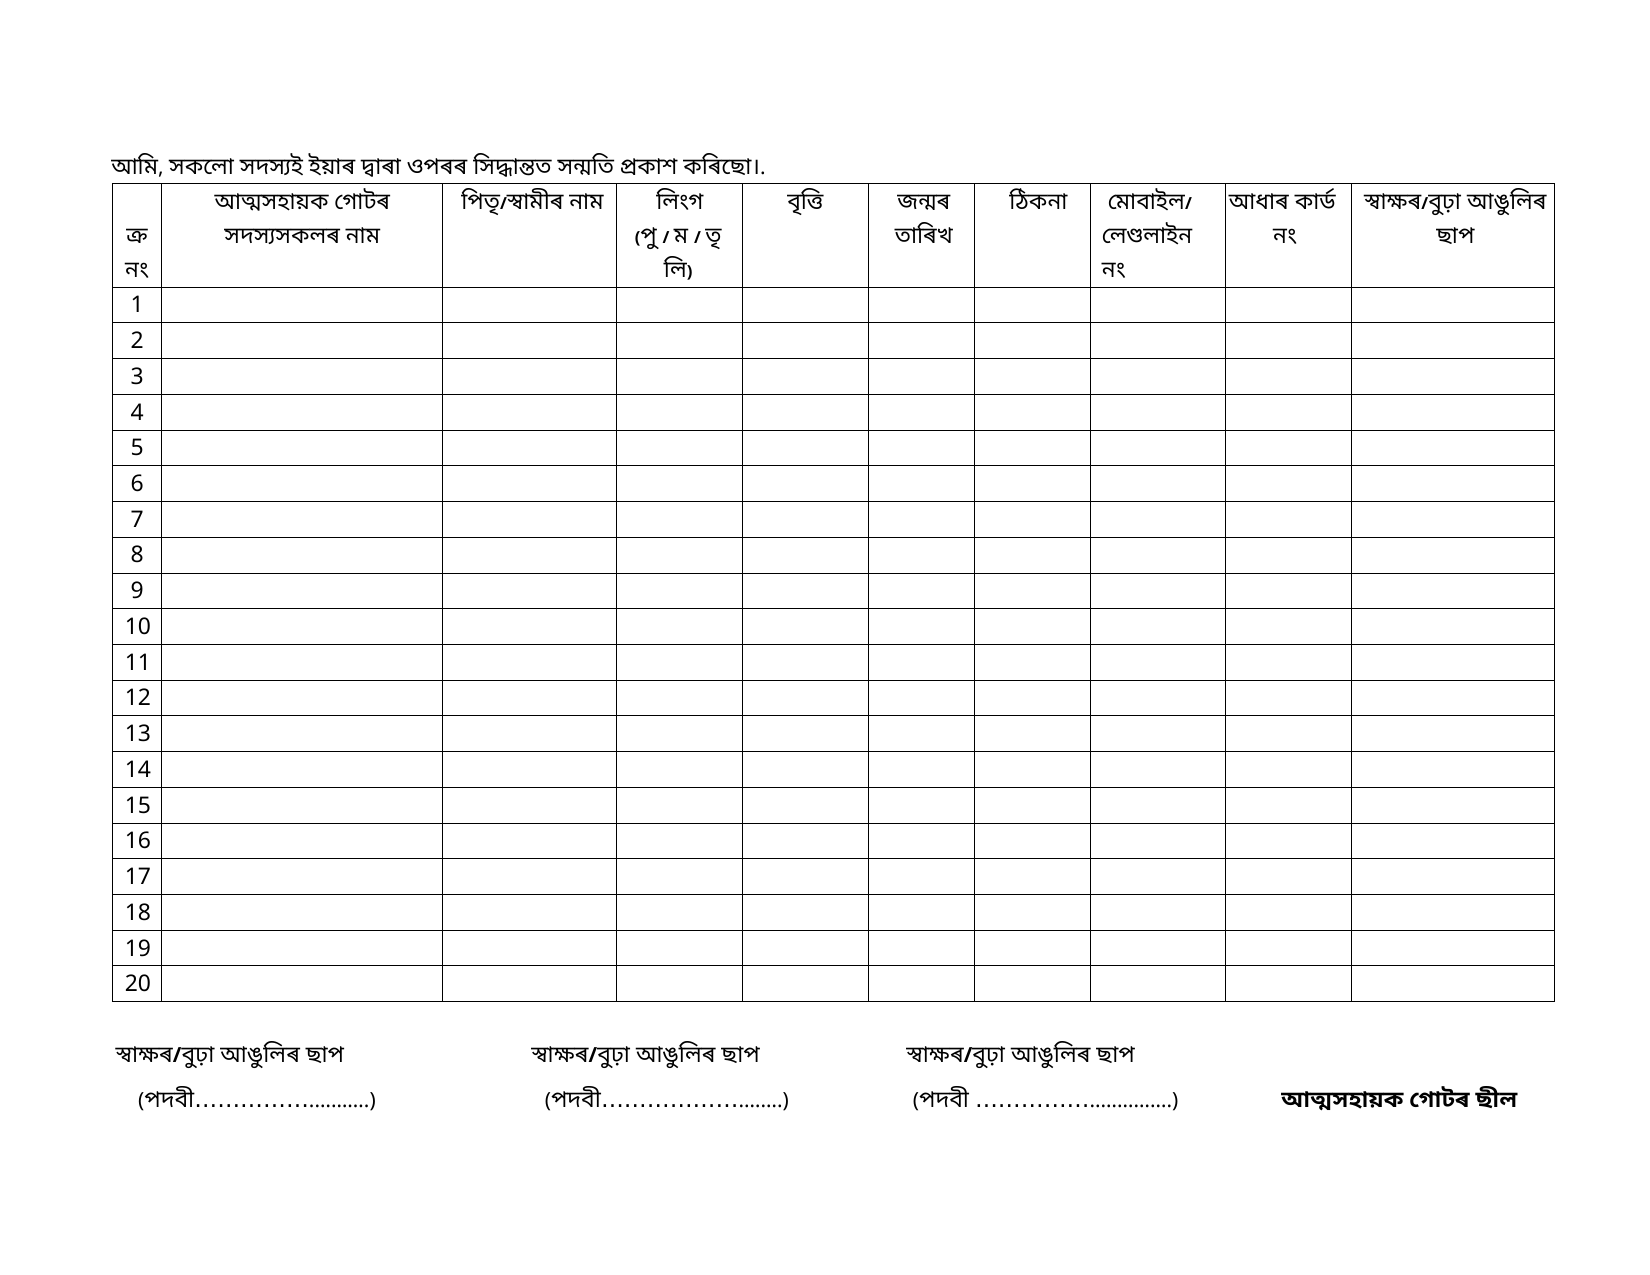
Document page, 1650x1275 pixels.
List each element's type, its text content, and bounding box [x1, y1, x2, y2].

table_cell [1352, 466, 1554, 501]
table_cell [162, 574, 442, 608]
table_cell [743, 895, 868, 930]
table_cell [1352, 859, 1554, 894]
table_cell [869, 574, 974, 608]
table_cell [1091, 395, 1225, 429]
table_cell [162, 466, 442, 501]
table_cell [443, 466, 616, 501]
table_cell [869, 431, 974, 465]
table_cell [162, 502, 442, 537]
table_cell [617, 395, 742, 429]
table_cell [617, 359, 742, 394]
table_cell [1352, 288, 1554, 322]
table_cell [1091, 574, 1225, 608]
table_cell [975, 431, 1090, 465]
table_cell [869, 466, 974, 501]
table_cell [443, 395, 616, 429]
table_cell [162, 395, 442, 429]
table_cell [443, 538, 616, 572]
table_cell [975, 859, 1090, 894]
table_cell [869, 395, 974, 429]
table_cell [1226, 752, 1351, 787]
table_header মোবাইল/ লেণ্ডলাইন নং [1091, 184, 1225, 287]
table_cell [975, 574, 1090, 608]
table_cell [743, 966, 868, 1001]
table_cell [1091, 538, 1225, 572]
table_header ঠিকনা [975, 184, 1090, 287]
table_cell [617, 538, 742, 572]
table_cell [1226, 895, 1351, 930]
table_cell [443, 716, 616, 751]
text (পদবী…………….……….) (পদবী……………….…….) (পদবী ……………..………….) আত্মসহায়ক গোটৰ ছীল [73, 1083, 1577, 1114]
table_cell [1352, 681, 1554, 715]
table_cell [743, 359, 868, 394]
table_cell [1091, 824, 1225, 858]
table_cell [1352, 395, 1554, 429]
table_cell [617, 288, 742, 322]
table_cell [617, 574, 742, 608]
table_cell [743, 466, 868, 501]
table_cell [743, 681, 868, 715]
table_cell [975, 538, 1090, 572]
table_cell 5 [113, 431, 161, 465]
table_cell [1091, 966, 1225, 1001]
table_header জন্মৰ তাৰিখ [869, 184, 974, 287]
table_cell [1352, 609, 1554, 644]
table_cell [1226, 502, 1351, 537]
table_cell [443, 966, 616, 1001]
text স্বাক্ষৰ/বুঢ়া আঙুলিৰ ছাপ স্বাক্ষৰ/বুঢ়া আঙুলিৰ ছাপ স্বাক্ষৰ/বুঢ়া আঙুলিৰ ছাপ [73, 1038, 1577, 1069]
table_cell [443, 681, 616, 715]
table_cell [1091, 788, 1225, 822]
table_cell [443, 752, 616, 787]
table_cell 1 [113, 288, 161, 322]
table_cell [617, 431, 742, 465]
table_cell [1226, 859, 1351, 894]
table_cell 10 [113, 609, 161, 644]
table_cell [1226, 359, 1351, 394]
table_cell [443, 788, 616, 822]
table_header আধাৰ কাৰ্ড নং [1226, 184, 1351, 287]
table_cell [162, 323, 442, 358]
table_cell [975, 359, 1090, 394]
table_cell [1226, 323, 1351, 358]
table_cell [975, 895, 1090, 930]
table_cell [975, 824, 1090, 858]
table_cell [743, 645, 868, 679]
table_cell [1091, 323, 1225, 358]
table_cell [1226, 931, 1351, 965]
table_cell 2 [113, 323, 161, 358]
table_cell [743, 788, 868, 822]
table_cell [1091, 752, 1225, 787]
table_header স্বাক্ষৰ/বুঢ়া আঙুলিৰ ছাপ [1352, 184, 1554, 287]
table_cell [1226, 395, 1351, 429]
table_cell [162, 681, 442, 715]
table_cell [1352, 966, 1554, 1001]
table_cell [1352, 538, 1554, 572]
table_cell [1091, 859, 1225, 894]
table_cell [975, 645, 1090, 679]
table_cell 11 [113, 645, 161, 679]
table_cell [162, 538, 442, 572]
table_cell [443, 931, 616, 965]
table_cell [617, 502, 742, 537]
table_header পিতৃ/স্বামীৰ নাম [443, 184, 616, 287]
table_cell [869, 859, 974, 894]
table_cell [162, 288, 442, 322]
table_cell [975, 288, 1090, 322]
table_cell [869, 931, 974, 965]
table_cell 16 [113, 824, 161, 858]
table_cell [1091, 288, 1225, 322]
table_cell [162, 788, 442, 822]
table_cell [1091, 359, 1225, 394]
table_cell [1091, 716, 1225, 751]
table_cell 12 [113, 681, 161, 715]
table_cell [869, 966, 974, 1001]
table_cell 20 [113, 966, 161, 1001]
table_cell [1091, 609, 1225, 644]
table_cell [1226, 788, 1351, 822]
table_cell [1352, 574, 1554, 608]
table_cell [1091, 466, 1225, 501]
table_cell [443, 645, 616, 679]
table_cell [743, 502, 868, 537]
table_cell [1091, 431, 1225, 465]
table_cell [617, 716, 742, 751]
table_cell [869, 895, 974, 930]
table_cell 15 [113, 788, 161, 822]
text আমি, সকলো সদস্যই ইয়াৰ দ্বাৰা ওপৰৰ সিদ্ধান্তত সন্মতি প্ৰকাশ কৰিছো।. [111, 150, 1571, 181]
table_cell [869, 788, 974, 822]
table_cell [443, 609, 616, 644]
table_cell [1352, 824, 1554, 858]
table_cell 17 [113, 859, 161, 894]
table_cell [975, 752, 1090, 787]
table_cell [1226, 681, 1351, 715]
table_cell [162, 359, 442, 394]
table_cell 19 [113, 931, 161, 965]
table_cell [617, 859, 742, 894]
table_cell [1091, 681, 1225, 715]
table_cell [869, 752, 974, 787]
table_cell [443, 824, 616, 858]
table_cell [617, 824, 742, 858]
table_cell [617, 323, 742, 358]
table_cell 4 [113, 395, 161, 429]
table_cell [975, 681, 1090, 715]
table_cell [617, 966, 742, 1001]
table_cell [617, 466, 742, 501]
table_cell [975, 502, 1090, 537]
table_cell [1352, 931, 1554, 965]
table_cell [869, 502, 974, 537]
table_cell [443, 574, 616, 608]
table_cell [1352, 359, 1554, 394]
table_cell [743, 609, 868, 644]
table_cell [1091, 895, 1225, 930]
table_cell [1226, 645, 1351, 679]
table_cell [443, 502, 616, 537]
table_cell [617, 788, 742, 822]
table_cell [617, 681, 742, 715]
table_cell [743, 859, 868, 894]
table_cell [1352, 323, 1554, 358]
table_cell [975, 609, 1090, 644]
table_cell [869, 824, 974, 858]
table_cell [975, 323, 1090, 358]
table_cell [617, 645, 742, 679]
table_cell [869, 323, 974, 358]
table_cell [869, 288, 974, 322]
table_cell [443, 323, 616, 358]
table_cell [162, 752, 442, 787]
table_cell 18 [113, 895, 161, 930]
table_cell [443, 859, 616, 894]
table_cell [975, 716, 1090, 751]
table_header আত্মসহায়ক গোটৰ সদস্যসকলৰ নাম [162, 184, 442, 287]
table_cell [743, 752, 868, 787]
table_cell 14 [113, 752, 161, 787]
table_cell [1352, 502, 1554, 537]
table_cell [869, 645, 974, 679]
table_cell [162, 716, 442, 751]
table_cell [1352, 716, 1554, 751]
table_cell [743, 824, 868, 858]
table_cell [1352, 788, 1554, 822]
table_cell [1226, 716, 1351, 751]
table_cell 6 [113, 466, 161, 501]
table_cell [869, 681, 974, 715]
table_cell [1226, 538, 1351, 572]
table_header লিংগ (পু / ম / তৃ লি) [617, 184, 742, 287]
table_cell [162, 824, 442, 858]
table_cell [975, 966, 1090, 1001]
table_cell [162, 859, 442, 894]
table_header বৃত্তি [743, 184, 868, 287]
table_cell [1226, 431, 1351, 465]
table_cell [743, 395, 868, 429]
table_cell [743, 931, 868, 965]
table_cell [162, 895, 442, 930]
table_cell [617, 609, 742, 644]
table_cell [1091, 502, 1225, 537]
table_cell [443, 895, 616, 930]
table_cell [162, 645, 442, 679]
table_cell [869, 609, 974, 644]
table_cell 8 [113, 538, 161, 572]
table_cell 9 [113, 574, 161, 608]
table_cell [869, 716, 974, 751]
table_cell 3 [113, 359, 161, 394]
table_header ক্ৰ নং [113, 184, 161, 287]
table_cell [162, 609, 442, 644]
table_cell [1352, 645, 1554, 679]
table_cell [617, 931, 742, 965]
table_cell [1226, 288, 1351, 322]
table_cell [975, 466, 1090, 501]
table_cell [1352, 752, 1554, 787]
table_cell [1226, 824, 1351, 858]
table_cell [617, 752, 742, 787]
table_cell 13 [113, 716, 161, 751]
table_cell [1226, 466, 1351, 501]
table_cell [443, 288, 616, 322]
table_cell [869, 538, 974, 572]
table_cell [1226, 966, 1351, 1001]
table_cell [975, 788, 1090, 822]
table_cell [617, 895, 742, 930]
table_cell [869, 359, 974, 394]
table_cell [743, 716, 868, 751]
table_cell [162, 431, 442, 465]
table_cell [1091, 645, 1225, 679]
table_cell [1352, 895, 1554, 930]
table_cell [1226, 609, 1351, 644]
table_cell [443, 431, 616, 465]
table_cell [975, 395, 1090, 429]
table_cell [1091, 931, 1225, 965]
table_cell [975, 931, 1090, 965]
table_cell [162, 931, 442, 965]
table_cell [743, 323, 868, 358]
table_cell [162, 966, 442, 1001]
table_cell [1226, 574, 1351, 608]
table_cell [1352, 431, 1554, 465]
table_cell 7 [113, 502, 161, 537]
table_cell [743, 288, 868, 322]
table_cell [443, 359, 616, 394]
table_cell [743, 431, 868, 465]
table_cell [743, 574, 868, 608]
table_cell [743, 538, 868, 572]
